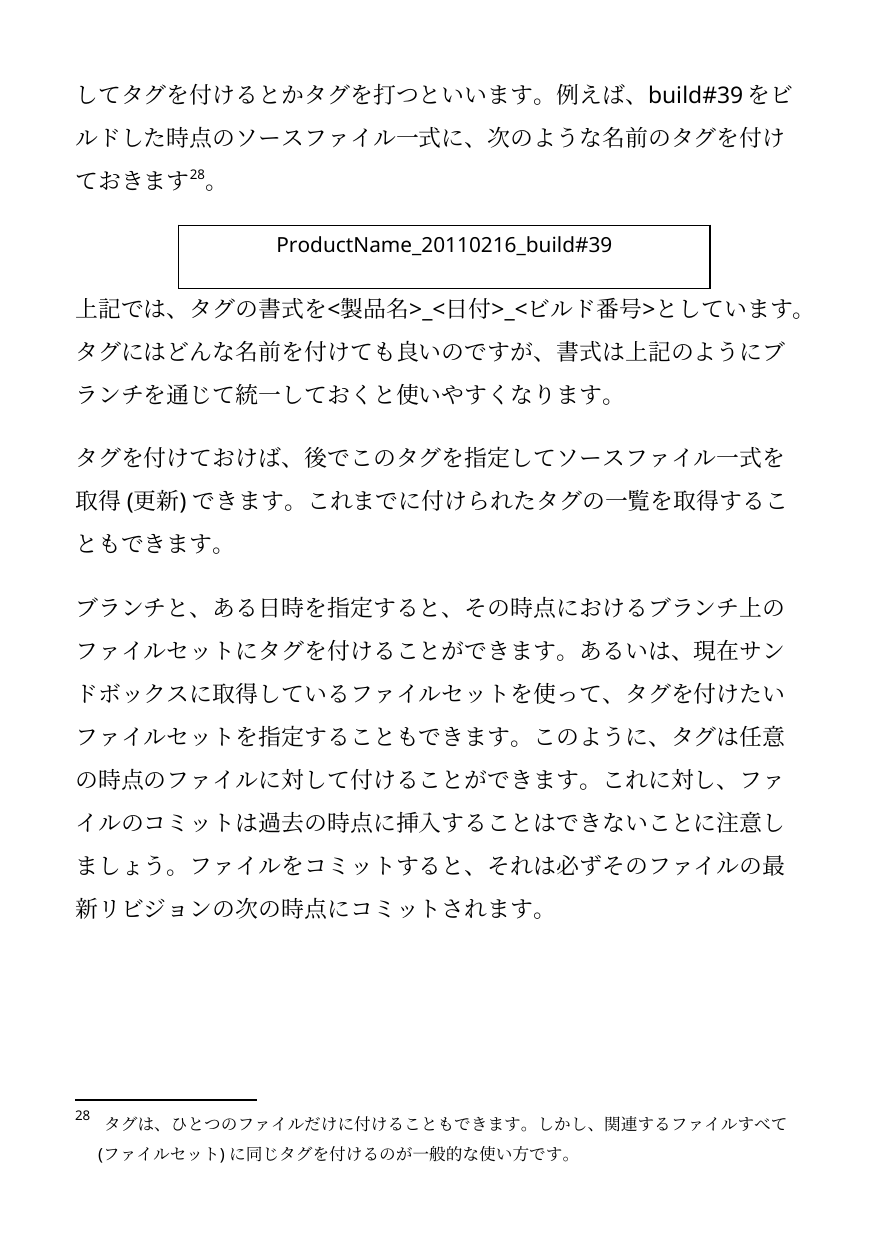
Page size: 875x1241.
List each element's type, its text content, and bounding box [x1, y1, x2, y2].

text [75, 75, 799, 199]
text タグを付けておけば、後でこのタグを指定してソースファイル一式を取得 (更新) できます。これまでに付けられたタグの一覧を取得することもできます。 [75, 438, 799, 562]
text ブランチと、ある日時を指定すると、その時点におけるブランチ上のファイルセットにタグを付けることができます。あるいは、現在サンドボックスに取得しているファイルセットを使って、タグを付けたいファイルセットを指定することもできます。このように、タグは任意の時点のファイルに対して付けることができます。これに対し、ファイルのコミットは過去の時点に挿入することはできないことに注意しましょう。ファイルをコミットすると、それは必ずそのファイルの最新リビジョンの次の時点にコミットされます。 [75, 587, 799, 927]
table_header ProductName_20110216_build#39 [179, 226, 709, 287]
text 上記では、タグの書式を<製品名>_<日付>_<ビルド番号>としています。タグにはどんな名前を付けても良いのですが、書式は上記のようにブランチを通じて統一しておくと使いやすくなります。 [75, 288, 799, 412]
